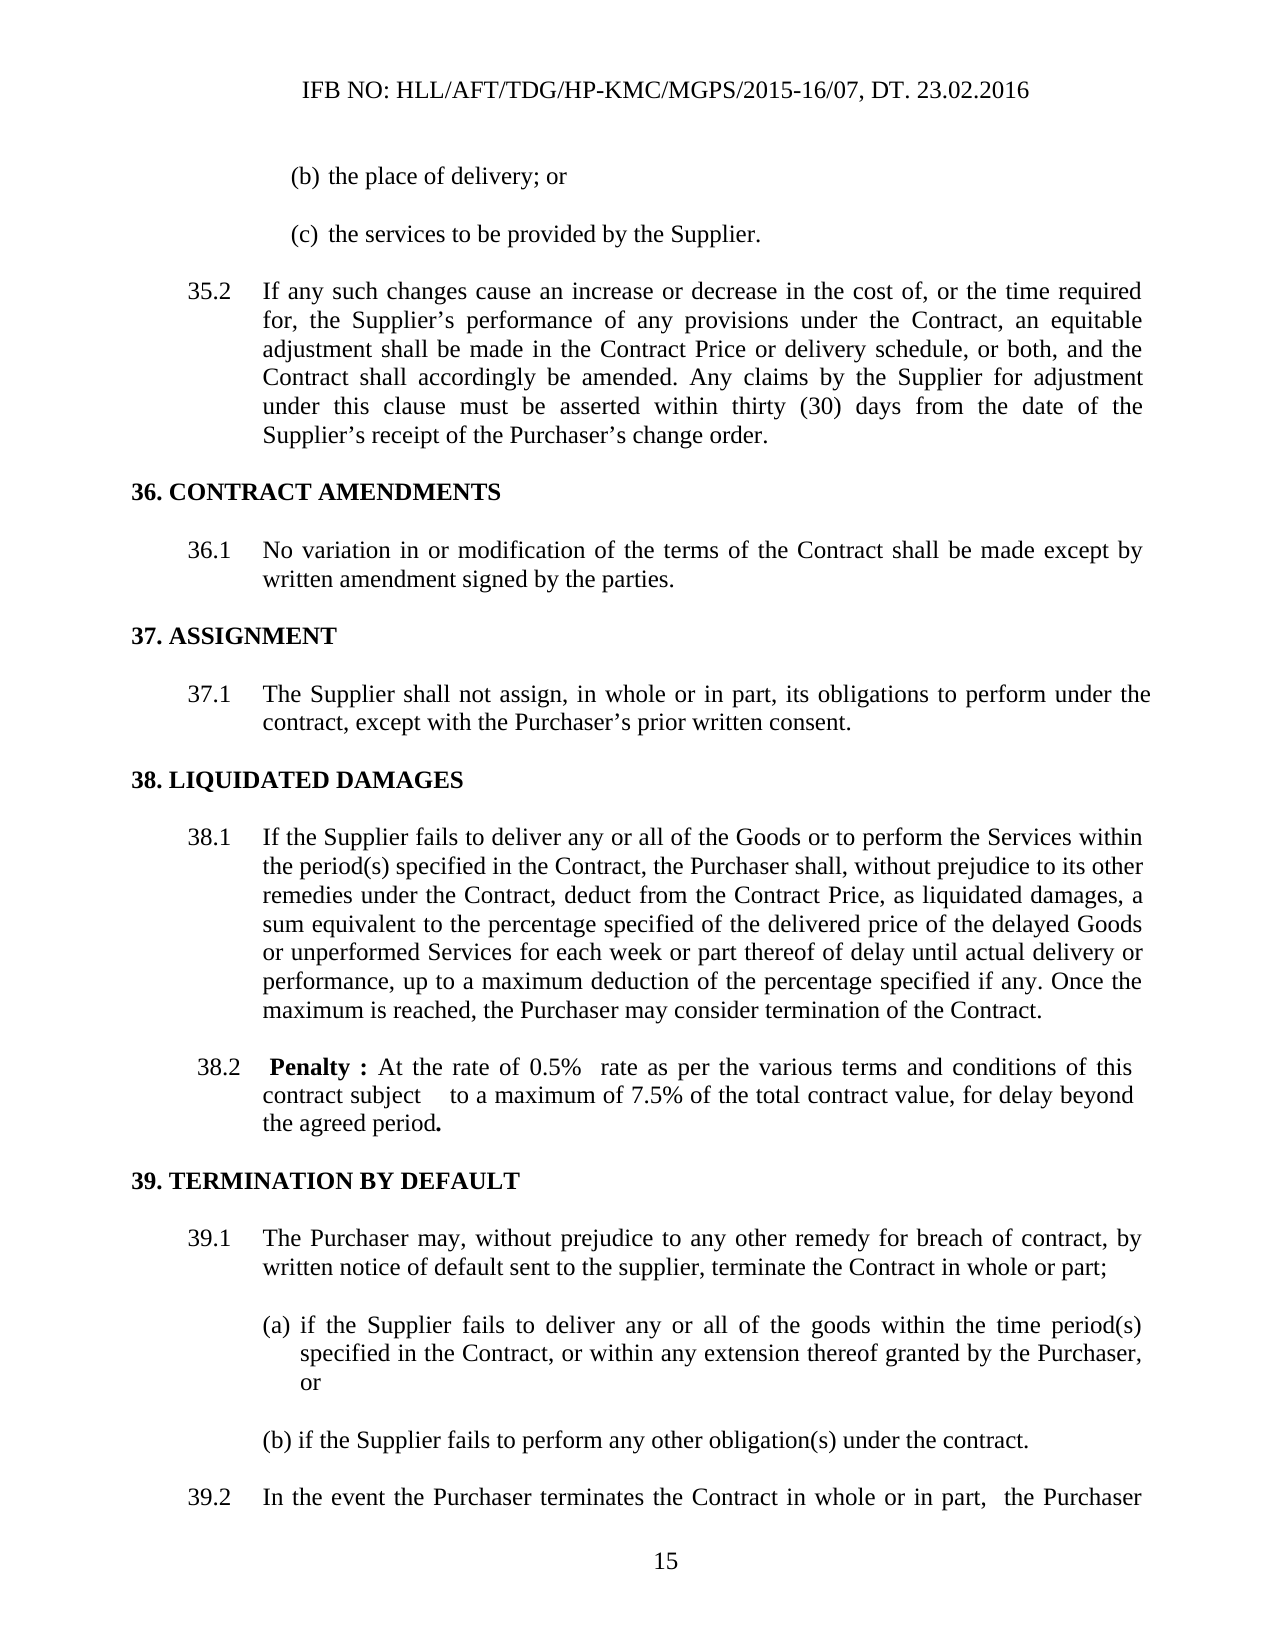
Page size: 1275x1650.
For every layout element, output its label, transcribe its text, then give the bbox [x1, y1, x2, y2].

list the place of delivery; or [291, 161, 1144, 190]
list the services to be provided by the Supplier. [291, 219, 1144, 247]
text 37.1 The Supplier shall not assign, in whole or in part, its obligations to perform under the contract, except with the Purchaser’s prior written consent. [187, 679, 1153, 736]
list if the Supplier fails to deliver any or all of the goods within the time period(s) specified in the Contract, or within any extension thereof granted by the Purchaser, or [262, 1310, 1144, 1396]
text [187, 1482, 1144, 1511]
text 35.2 If any such changes cause an increase or decrease in the cost of, or the time required for, the Supplier’s performance of any provisions under the Contract, an equitable adjustment shall be made in the Contract Price or delivery schedule, or both, and the Contract shall accordingly be amended. Any claims by the Supplier for adjustment under this clause must be asserted within thirty (30) days from the date of the Supplier’s receipt of the Purchaser’s change order. [187, 276, 1144, 449]
text 37. ASSIGNMENT [131, 621, 1200, 650]
text 36.1 No variation in or modification of the terms of the Contract shall be made except by written amendment signed by the parties. [187, 535, 1144, 592]
text 39. TERMINATION BY DEFAULT [131, 1166, 1200, 1195]
text 38. LIQUIDATED DAMAGES [131, 765, 1200, 794]
text 36. CONTRACT AMENDMENTS [131, 477, 1200, 506]
text 39.1 The Purchaser may, without prejudice to any other remedy for breach of contract, by written notice of default sent to the supplier, terminate the Contract in whole or part; [187, 1223, 1144, 1281]
text (b) if the Supplier fails to perform any other obligation(s) under the contract. [262, 1425, 1144, 1453]
text 38.1 If the Supplier fails to deliver any or all of the Goods or to perform the Services within the period(s) specified in the Contract, the Purchaser shall, without prejudice to its other remedies under the Contract, deduct from the Contract Price, as liquidated damages, a sum equivalent to the percentage specified of the delivered price of the delayed Goods or unperformed Services for each week or part thereof of delay until actual delivery or performance, up to a maximum deduction of the percentage specified if any. Once the maximum is reached, the Purchaser may consider termination of the Contract. [187, 822, 1144, 1024]
text 38.2 Penalty : At the rate of 0.5% rate as per the various terms and conditions of this contract subject to a maximum of 7.5% of the total contract value, for delay beyond the agreed period. [169, 1052, 1134, 1137]
